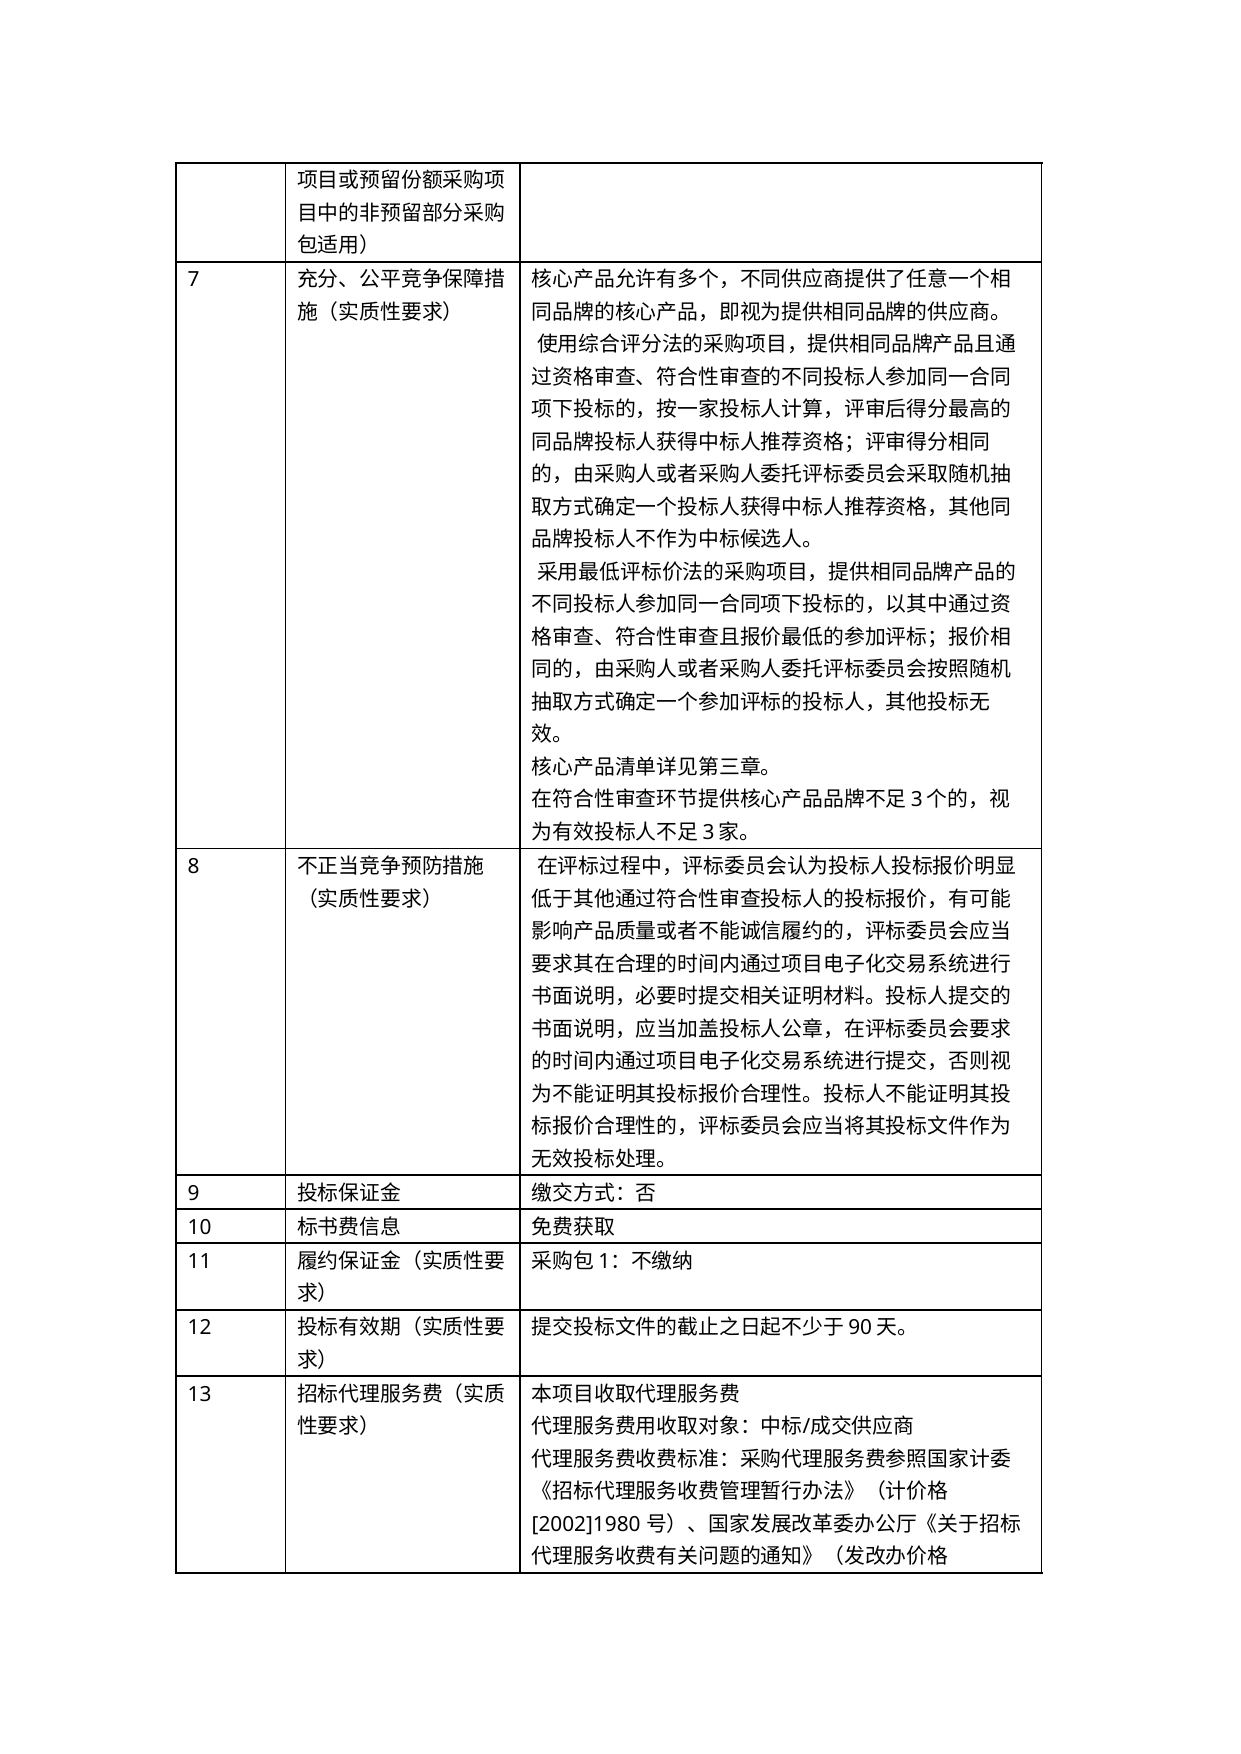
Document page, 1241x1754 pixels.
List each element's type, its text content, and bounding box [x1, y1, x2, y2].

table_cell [521, 1377, 1041, 1572]
table_cell 免费获取 [521, 1210, 1041, 1242]
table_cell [286, 164, 519, 261]
table_cell 标书费信息 [286, 1210, 519, 1242]
table_cell 提交投标文件的截止之日起不少于90天。 [521, 1311, 1041, 1375]
table_cell 采购包1：不缴纳 [521, 1244, 1041, 1309]
table_cell 核心产品允许有多个，不同供应商提供了任意一个相同品牌的核心产品，即视为提供相同品牌的供应商。 使用综合评分法的采购项目，提供相同品牌产品且通过资格审查、符合性审查的不同投标人参加同一合同项下投标的，按一家投标人计算，评审后得分最高的同品牌投标人获得中标人推荐资格；评审得分相同的，由采购人或者采购人委托评标委员会采取随机抽取方式确定一个投标人获得中标人推荐资格，其他同品牌投标人不作为中标候选人。 采用最低评标价法的采购项目，提供相同品牌产品的不同投标人参加同一合同项下投标的，以其中通过资格审查、符合性审查且报价最低的参加评标；报价相同的，由采购人或者采购人委托评标委员会按照随机抽取方式确定一个参加评标的投标人，其他投标无效。 核心产品清单详见第三章。 在符合性审查环节提供核心产品品牌不足3个的，视为有效投标人不足3家。 [521, 263, 1041, 848]
table_cell 不正当竞争预防措施（实质性要求） [286, 849, 519, 1174]
table_cell 7 [177, 263, 285, 848]
table_cell 投标有效期（实质性要求） [286, 1311, 519, 1375]
table_cell 11 [177, 1244, 285, 1309]
table_cell 缴交方式：否 [521, 1176, 1041, 1208]
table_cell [521, 164, 1041, 261]
table_cell 9 [177, 1176, 285, 1208]
table_cell 10 [177, 1210, 285, 1242]
table_cell 投标保证金 [286, 1176, 519, 1208]
table_cell 在评标过程中，评标委员会认为投标人投标报价明显低于其他通过符合性审查投标人的投标报价，有可能影响产品质量或者不能诚信履约的，评标委员会应当要求其在合理的时间内通过项目电子化交易系统进行书面说明，必要时提交相关证明材料。投标人提交的书面说明，应当加盖投标人公章，在评标委员会要求的时间内通过项目电子化交易系统进行提交，否则视为不能证明其投标报价合理性。投标人不能证明其投标报价合理性的，评标委员会应当将其投标文件作为无效投标处理。 [521, 849, 1041, 1174]
table_cell 8 [177, 849, 285, 1174]
table_cell 充分、公平竞争保障措施（实质性要求） [286, 263, 519, 848]
table_cell 12 [177, 1311, 285, 1375]
table_cell 6 [177, 164, 285, 261]
table_cell 13 [177, 1377, 285, 1572]
table_cell 招标代理服务费（实质性要求） [286, 1377, 519, 1572]
table_cell 履约保证金（实质性要求） [286, 1244, 519, 1309]
